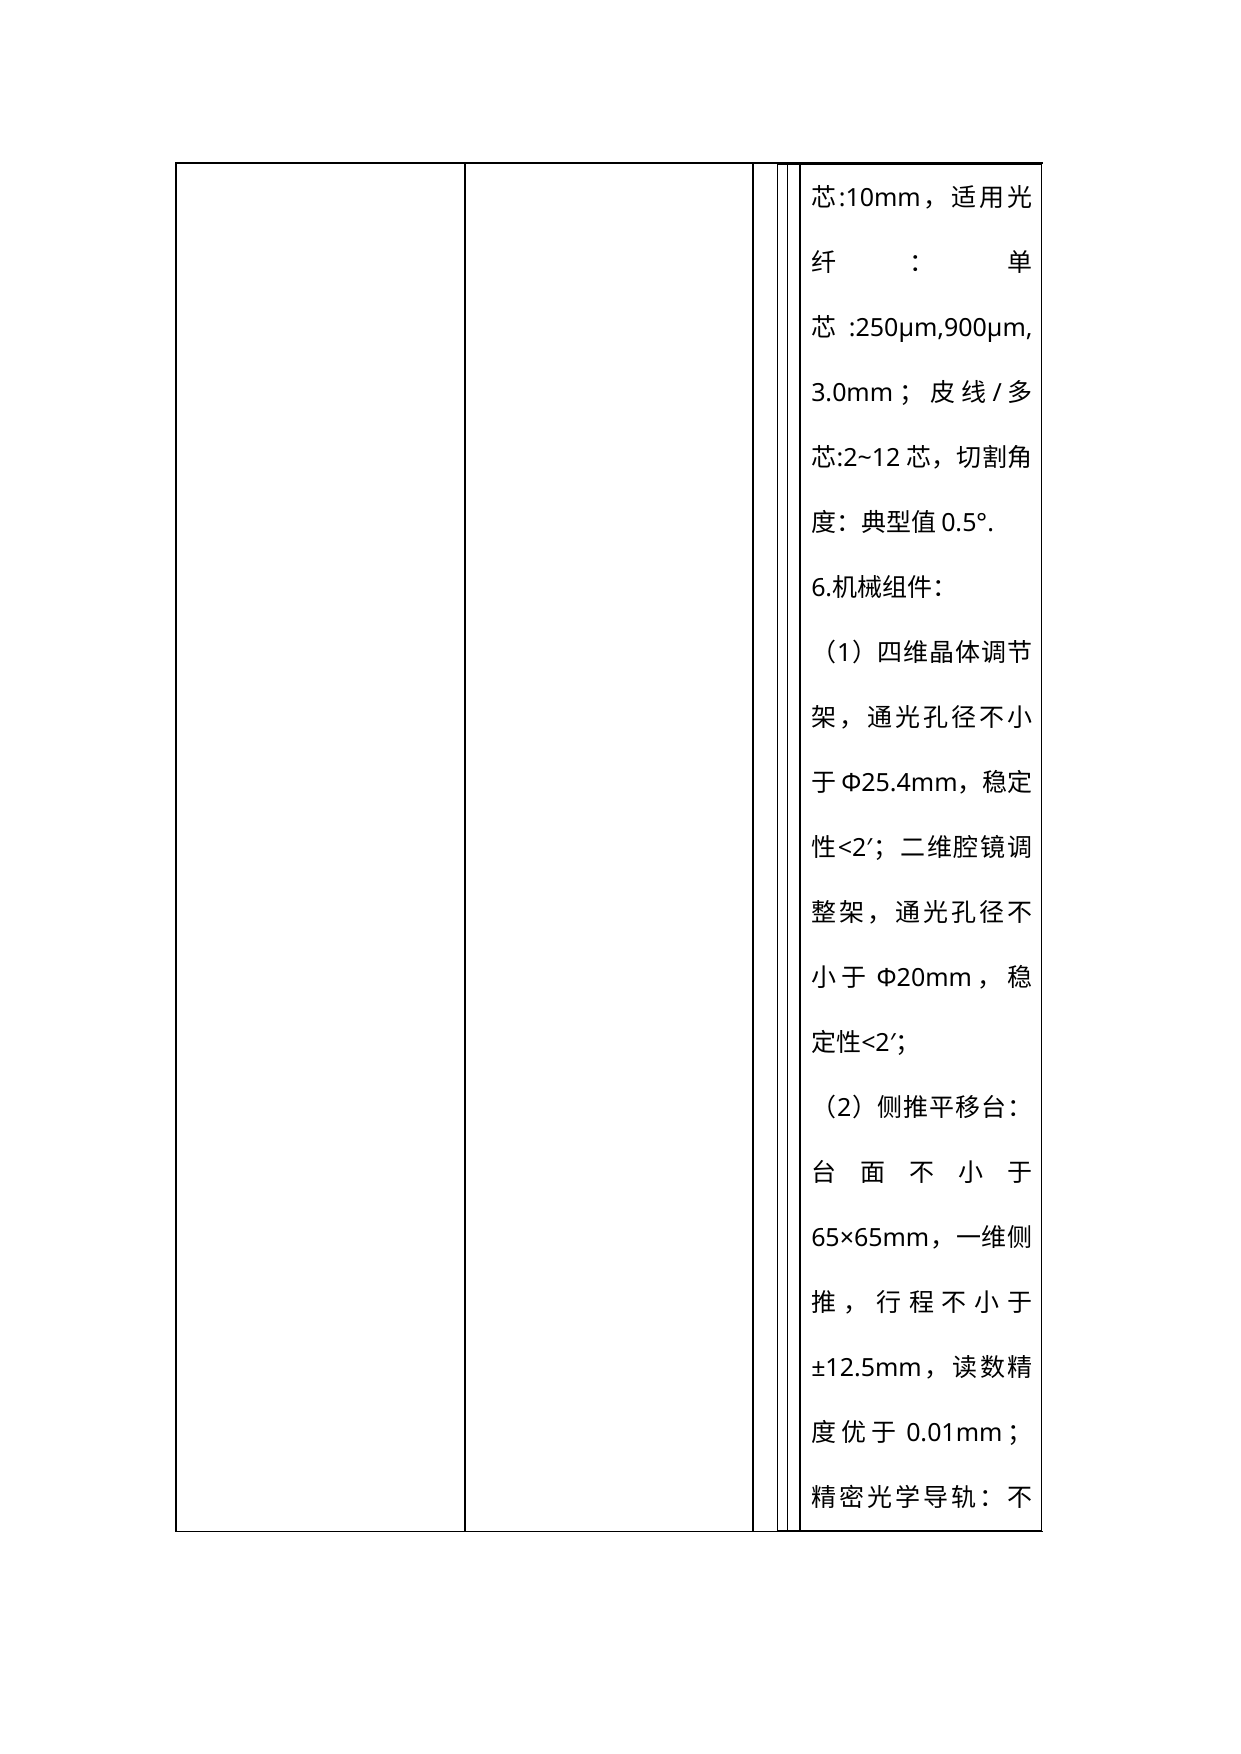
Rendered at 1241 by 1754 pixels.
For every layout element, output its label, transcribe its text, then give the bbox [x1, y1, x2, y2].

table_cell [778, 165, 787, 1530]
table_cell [754, 164, 777, 1531]
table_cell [801, 165, 1041, 1530]
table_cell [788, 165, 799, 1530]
table_cell 1 [466, 164, 752, 1531]
table_cell [177, 164, 464, 1531]
